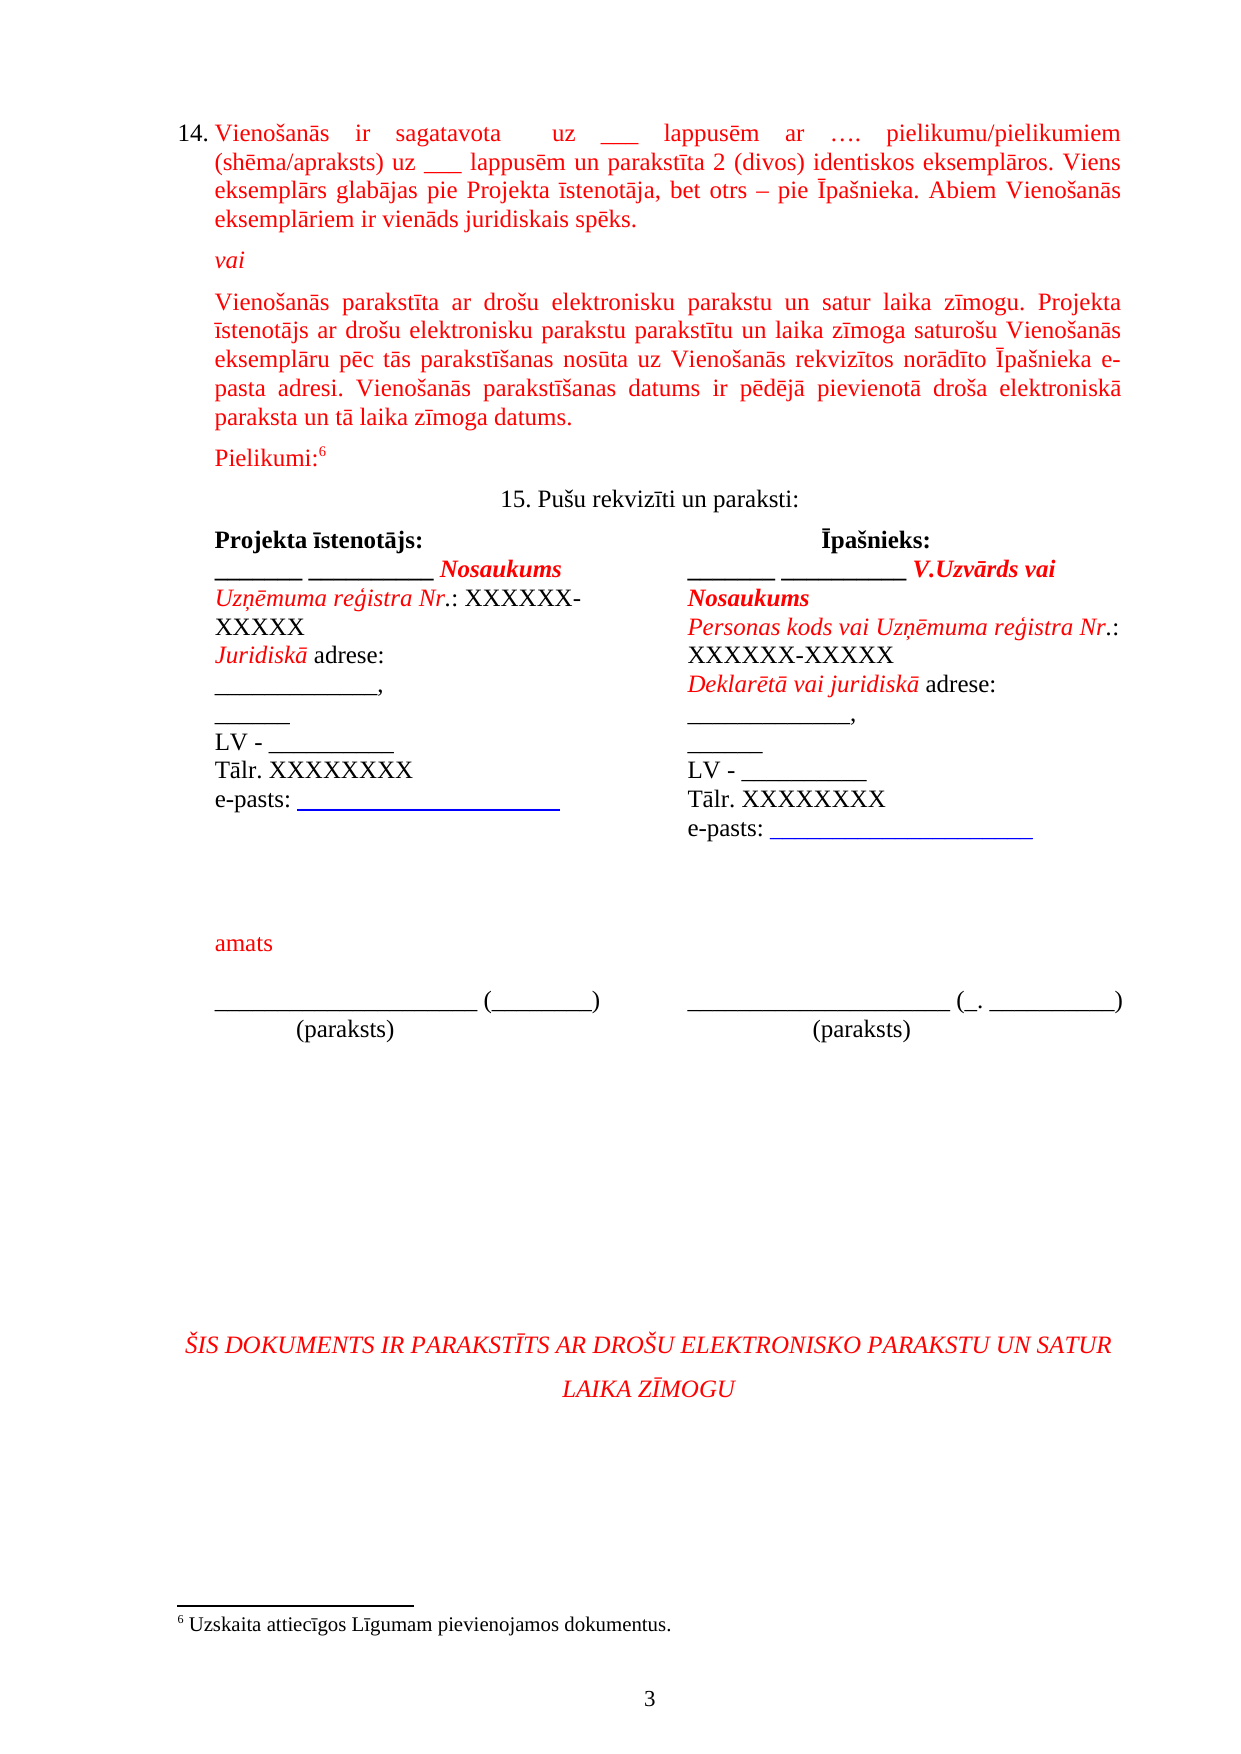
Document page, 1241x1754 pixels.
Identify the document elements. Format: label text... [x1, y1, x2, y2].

list Vienošanās ir sagatavota uz ___ lappusēm ar …. pielikumu/pielikumiem (shēma/apraksts) uz ___ lappusēm un parakstīta 2 (divos) identiskos eksemplāros. Viens eksemplārs glabājas pie Projekta īstenotāja, bet otrs – pie Īpašnieka. Abiem Vienošanās eksemplāriem ir vienāds juridiskais spēks. [177, 118, 1122, 233]
text ŠIS DOKUMENTS IR PARAKSTĪTS AR DROŠU ELEKTRONISKO PARAKSTU UN SATUR LAIKA ZĪMOGU [177, 1331, 1122, 1402]
table_header _______ __________ V.Uzvārds vai Nosaukums Personas kods vai Uzņēmuma reģistra Nr.: XXXXXX-XXXXX Deklarētā vai juridiskā adrese: _____________, ______ LV - __________ Tālr. XXXXXXXX e-pasts: _____________________ _____________________ (_. __________) (paraksts) [676, 554, 1156, 1043]
text vai [214, 246, 1122, 274]
text Projekta īstenotājs: Īpašnieks: [214, 526, 1122, 554]
text Pielikumi: [214, 443, 1122, 472]
text Vienošanās parakstīta ar drošu elektronisku parakstu un satur laika zīmogu. Projekta īstenotājs ar drošu elektronisku parakstu parakstītu un laika zīmoga saturošu Vienošanās eksemplāru pēc tās parakstīšanas nosūta uz Vienošanās rekvizītos norādīto Īpašnieka e-pasta adresi. Vienošanās parakstīšanas datums ir pēdējā pievienotā droša elektroniskā paraksta un tā laika zīmoga datums. [214, 287, 1122, 431]
list Pušu rekvizīti un paraksti: [177, 484, 1122, 513]
table_header _______ __________ Nosaukums Uzņēmuma reģistra Nr.: XXXXXX-XXXXX Juridiskā adrese: _____________, ______ LV - __________ Tālr. XXXXXXXX e-pasts: _____________________ amats _____________________ (________) (paraksts) [203, 554, 676, 1043]
